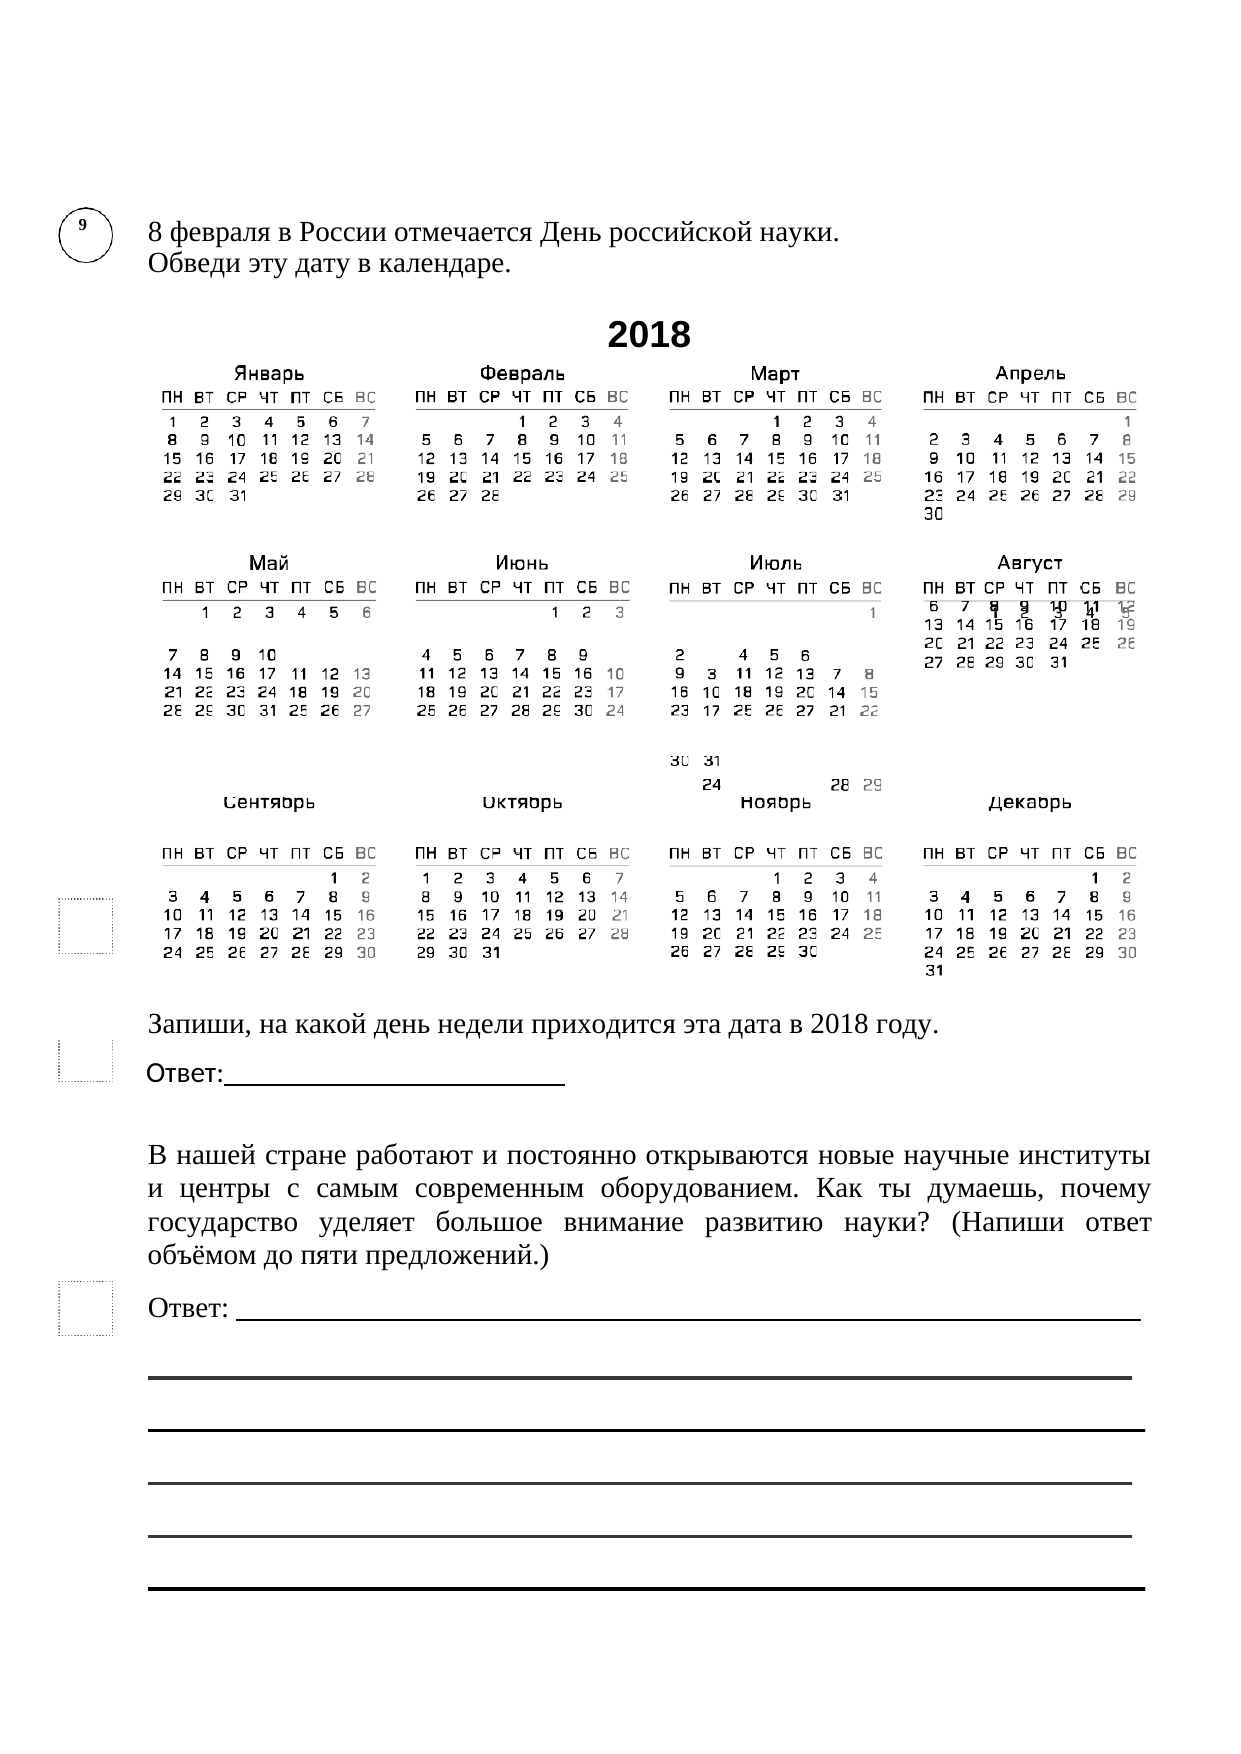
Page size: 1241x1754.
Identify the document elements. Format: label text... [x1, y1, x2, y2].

picture [863, 434, 881, 482]
picture [163, 649, 182, 716]
picture [606, 668, 624, 716]
picture [703, 669, 719, 716]
picture [323, 434, 341, 482]
picture [321, 668, 339, 716]
picture [574, 649, 592, 716]
picture [415, 391, 628, 427]
text 2018 [596, 312, 702, 355]
picture [610, 434, 627, 482]
picture [735, 434, 753, 501]
picture [542, 649, 560, 716]
picture [162, 581, 377, 618]
picture [483, 797, 562, 812]
picture [481, 365, 565, 384]
picture [415, 581, 630, 618]
picture [417, 649, 435, 716]
picture [860, 669, 878, 716]
picture [670, 756, 689, 766]
picture [260, 434, 277, 482]
text Ответ: [58, 1040, 1176, 1092]
picture [671, 649, 688, 716]
picture [751, 555, 802, 570]
picture [669, 582, 882, 618]
picture [924, 507, 943, 520]
text В нашей стране работают и постоянно открываются новые научные институты и центры с самым современным оборудованием. Как ты думаешь, почему государство уделяет большое внимание развитию науки? (Напиши ответ объёмом до пяти предложений.) [147, 1137, 1152, 1271]
picture [195, 434, 214, 501]
picture [923, 582, 1136, 668]
picture [224, 797, 315, 812]
picture [513, 434, 531, 482]
picture [671, 909, 688, 957]
picture [831, 779, 849, 791]
picture [226, 649, 245, 716]
picture [162, 391, 376, 427]
picture [577, 434, 595, 482]
picture [58, 1281, 113, 1336]
picture [704, 756, 719, 766]
picture [195, 649, 213, 716]
picture [767, 434, 784, 501]
text Ответ: [148, 1290, 1176, 1323]
picture [545, 434, 563, 482]
picture [703, 909, 721, 957]
picture [669, 847, 883, 902]
picture [797, 650, 814, 716]
picture [250, 555, 288, 570]
picture [798, 909, 817, 957]
picture [703, 434, 720, 501]
picture [831, 909, 849, 939]
picture [497, 555, 548, 570]
picture [863, 779, 882, 791]
picture [923, 847, 1137, 976]
picture [234, 365, 304, 384]
picture [162, 847, 376, 958]
picture [147, 1376, 1133, 1380]
picture [417, 434, 435, 501]
picture [228, 434, 245, 446]
picture [741, 797, 811, 812]
picture [58, 207, 113, 263]
picture [356, 434, 374, 482]
picture [765, 649, 783, 716]
picture [511, 649, 529, 716]
picture [703, 779, 721, 790]
list 8 февраля в России отмечается День российской науки. Обведи эту дату в календаре. [78, 217, 840, 279]
picture [353, 668, 370, 716]
picture [863, 909, 882, 939]
picture [58, 1040, 113, 1082]
picture [292, 434, 309, 482]
picture [923, 366, 1137, 501]
picture [163, 434, 181, 501]
picture [767, 909, 785, 957]
picture [58, 898, 113, 954]
picture [415, 847, 630, 958]
picture [147, 1587, 1146, 1591]
picture [671, 434, 688, 501]
picture [482, 434, 499, 501]
picture [228, 453, 245, 501]
picture [798, 434, 817, 501]
picture [258, 649, 276, 716]
picture [831, 434, 849, 501]
picture [480, 649, 498, 716]
picture [449, 434, 467, 501]
picture [997, 555, 1063, 573]
picture [669, 391, 882, 427]
picture [734, 649, 752, 716]
picture [448, 649, 466, 716]
picture [988, 797, 1071, 812]
picture [752, 366, 800, 384]
picture [735, 909, 753, 957]
picture [289, 668, 307, 716]
picture [828, 669, 845, 716]
text Запиши, на какой день недели приходится эта дата в 2018 году. [148, 1009, 1176, 1040]
